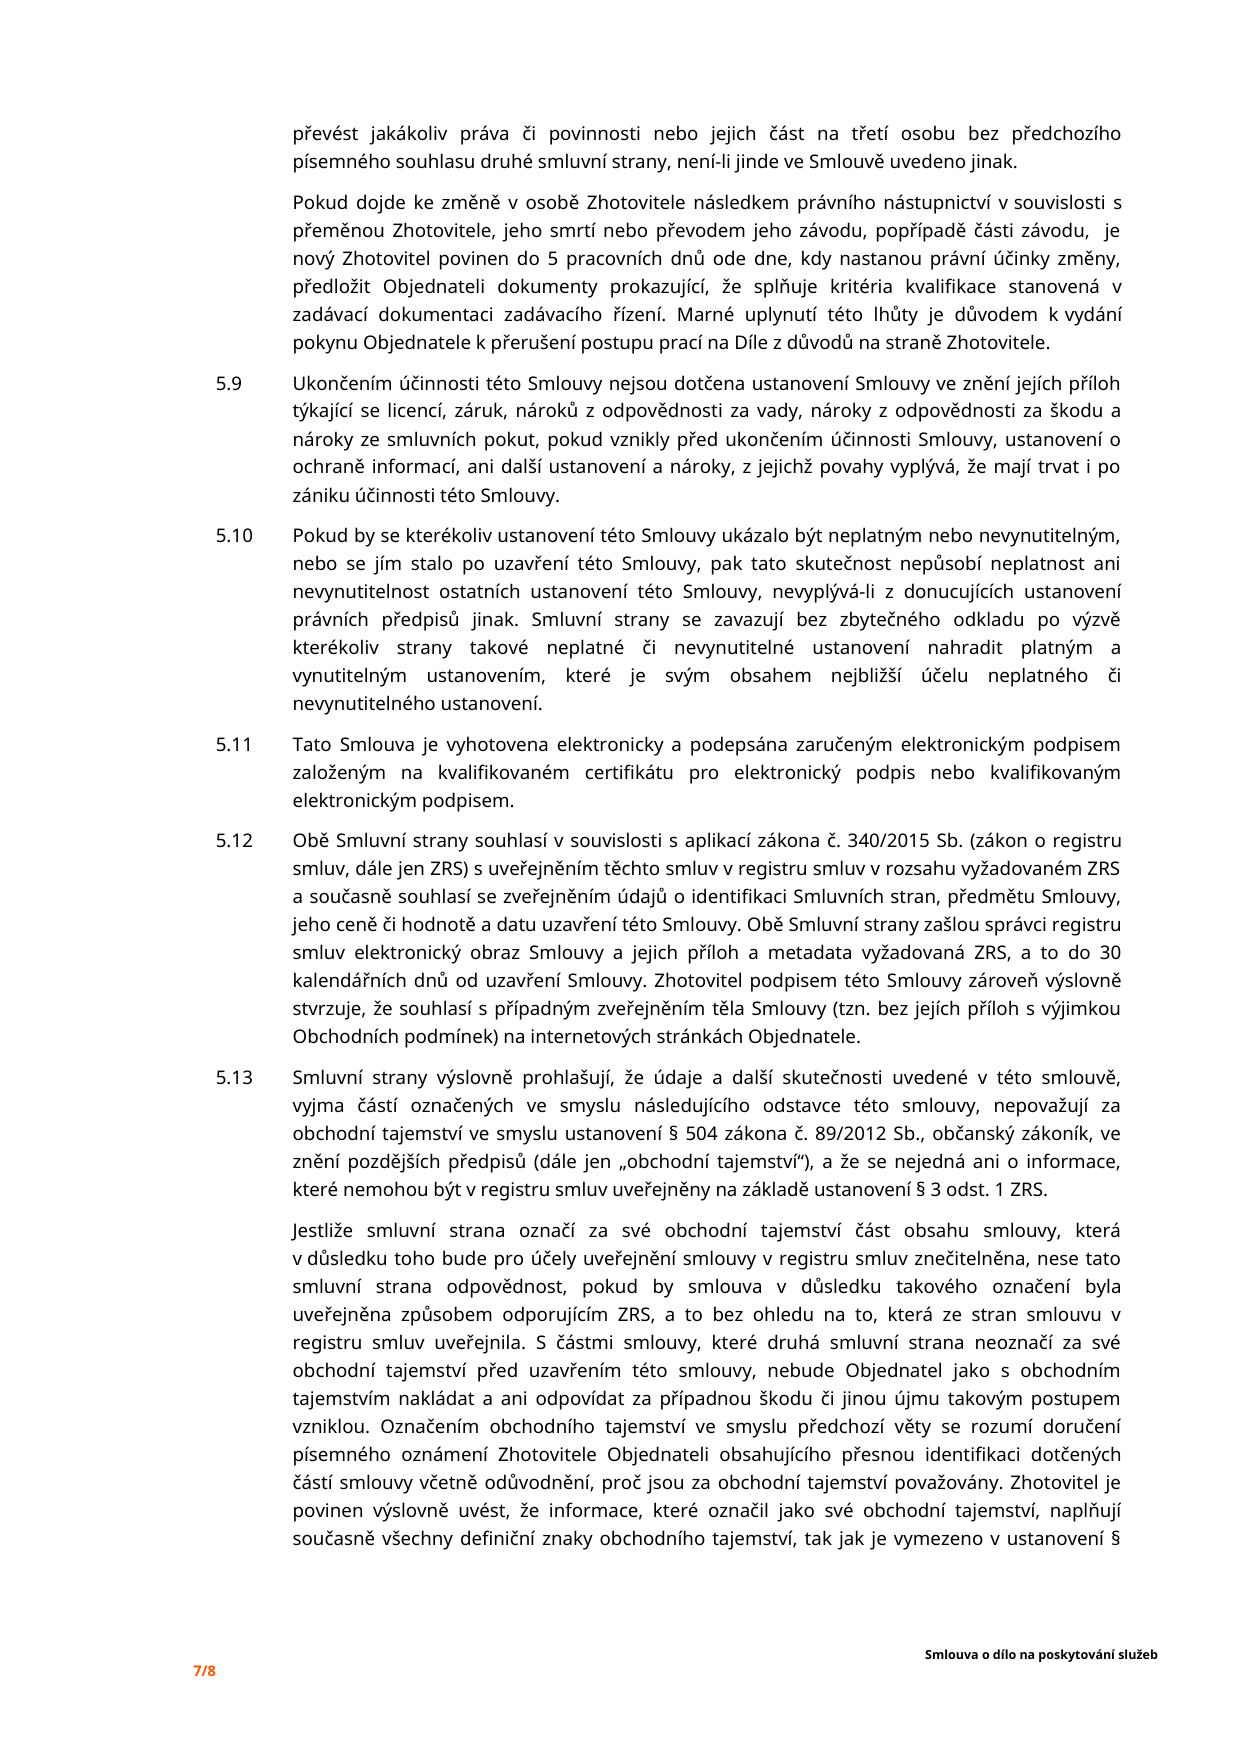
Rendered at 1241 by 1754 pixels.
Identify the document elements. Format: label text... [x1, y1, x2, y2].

list Pokud dojde ke změně v osobě Zhotovitele následkem právního nástupnictví v souvislosti s přeměnou Zhotovitele, jeho smrtí nebo převodem jeho závodu, popřípadě části závodu, je nový Zhotovitel povinen do 5 pracovních dnů ode dne, kdy nastanou právní účinky změny, předložit Objednateli dokumenty prokazující, že splňuje kritéria kvalifikace stanovená v zadávací dokumentaci zadávacího řízení. Marné uplynutí této lhůty je důvodem k vydání pokynu Objednatele k přerušení postupu prací na Díle z důvodů na straně Zhotovitele. [292, 189, 1122, 355]
text Tato Smlouva je vyhotovena elektronicky a podepsána zaručeným elektronickým podpisem založeným na kvalifikovaném certifikátu pro elektronický podpis nebo kvalifikovaným elektronickým podpisem. [216, 731, 1122, 813]
text Obě Smluvní strany souhlasí v souvislosti s aplikací zákona č. 340/2015 Sb. (zákon o registru smluv, dále jen ZRS) s uveřejněním těchto smluv v registru smluv v rozsahu vyžadovaném ZRS a současně souhlasí se zveřejněním údajů o identifikaci Smluvních stran, předmětu Smlouvy, jeho ceně či hodnotě a datu uzavření této Smlouvy. Obě Smluvní strany zašlou správci registru smluv elektronický obraz Smlouvy a jejich příloh a metadata vyžadovaná ZRS, a to do 30 kalendářních dnů od uzavření Smlouvy. Zhotovitel podpisem této Smlouvy zároveň výslovně stvrzuje, že souhlasí s případným zveřejněním těla Smlouvy (tzn. bez jejích příloh s výjimkou Obchodních podmínek) na internetových stránkách Objednatele. [216, 828, 1122, 1049]
text Ukončením účinnosti této Smlouvy nejsou dotčena ustanovení Smlouvy ve znění jejích příloh týkající se licencí, záruk, nároků z odpovědnosti za vady, nároky z odpovědnosti za škodu a nároky ze smluvních pokut, pokud vznikly před ukončením účinnosti Smlouvy, ustanovení o ochraně informací, ani další ustanovení a nároky, z jejichž povahy vyplývá, že mají trvat i po zániku účinnosti této Smlouvy. [216, 370, 1122, 507]
text Smluvní strany výslovně prohlašují, že údaje a další skutečnosti uvedené v této smlouvě, vyjma částí označených ve smyslu následujícího odstavce této smlouvy, nepovažují za obchodní tajemství ve smyslu ustanovení § 504 zákona č. 89/2012 Sb., občanský zákoník, ve znění pozdějších předpisů (dále jen „obchodní tajemství“), a že se nejedná ani o informace, které nemohou být v registru smluv uveřejněny na základě ustanovení § 3 odst. 1 ZRS. [216, 1064, 1122, 1202]
text Pokud by se kterékoliv ustanovení této Smlouvy ukázalo být neplatným nebo nevynutitelným, nebo se jím stalo po uzavření této Smlouvy, pak tato skutečnost nepůsobí neplatnost ani nevynutitelnost ostatních ustanovení této Smlouvy, nevyplývá-li z donucujících ustanovení právních předpisů jinak. Smluvní strany se zavazují bez zbytečného odkladu po výzvě kterékoliv strany takové neplatné či nevynutitelné ustanovení nahradit platným a vynutitelným ustanovením, které je svým obsahem nejbližší účelu neplatného či nevynutitelného ustanovení. [216, 522, 1122, 716]
